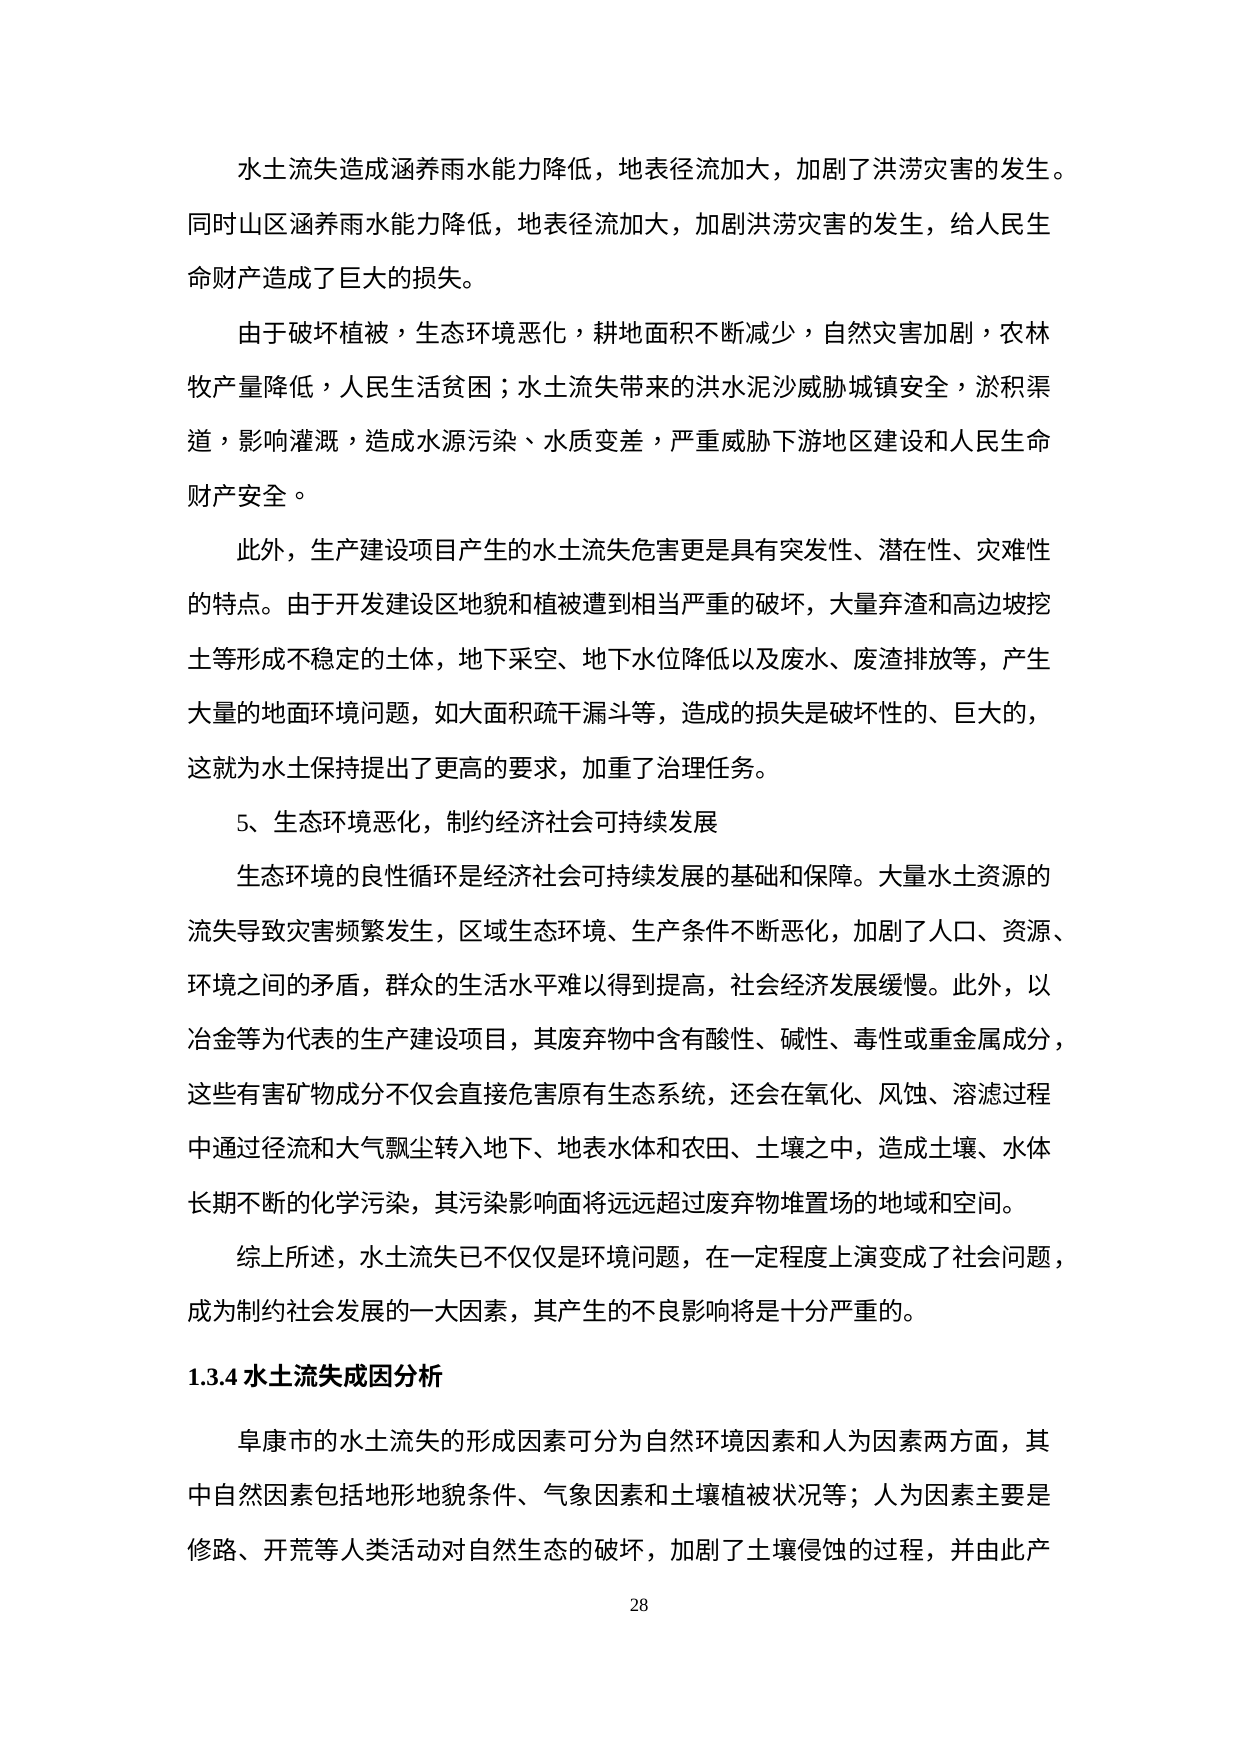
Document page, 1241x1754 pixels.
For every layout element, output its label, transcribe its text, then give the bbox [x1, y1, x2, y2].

text 水土流失造成涵养雨水能力降低，地表径流加大，加剧了洪涝灾害的发生。同时山区涵养雨水能力降低，地表径流加大，加剧洪涝灾害的发生，给人民生命财产造成了巨大的损失。 [187, 150, 1053, 295]
text 5、生态环境恶化，制约经济社会可持续发展 [187, 802, 1053, 839]
subtitle 1.3.4 水土流失成因分析 [187, 1357, 1053, 1393]
text 生态环境的良性循环是经济社会可持续发展的基础和保障。大量水土资源的流失导致灾害频繁发生，区域生态环境、生产条件不断恶化，加剧了人口、资源、环境之间的矛盾，群众的生活水平难以得到提高，社会经济发展缓慢。此外，以冶金等为代表的生产建设项目，其废弃物中含有酸性、碱性、毒性或重金属成分，这些有害矿物成分不仅会直接危害原有生态系统，还会在氧化、风蚀、溶滤过程中通过径流和大气飘尘转入地下、地表水体和农田、土壤之中，造成土壤、水体长期不断的化学污染，其污染影响面将远远超过废弃物堆置场的地域和空间。 [187, 857, 1053, 1219]
text 此外，生产建设项目产生的水土流失危害更是具有突发性、潜在性、灾难性的特点。由于开发建设区地貌和植被遭到相当严重的破坏，大量弃渣和高边坡挖土等形成不稳定的土体，地下采空、地下水位降低以及废水、废渣排放等，产生大量的地面环境问题，如大面积疏干漏斗等，造成的损失是破坏性的、巨大的，这就为水土保持提出了更高的要求，加重了治理任务。 [187, 531, 1053, 784]
text 综上所述，水土流失已不仅仅是环境问题，在一定程度上演变成了社会问题，成为制约社会发展的一大因素，其产生的不良影响将是十分严重的。 [187, 1237, 1053, 1328]
text 由于破坏植被，生态环境恶化，耕地面积不断减少，自然灾害加剧，农林牧产量降低，人民生活贫困；水土流失带来的洪水泥沙威胁城镇安全，淤积渠道，影响灌溉，造成水源污染、水质变差，严重威胁下游地区建设和人民生命财产安全。 [187, 313, 1053, 512]
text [187, 1421, 1053, 1566]
